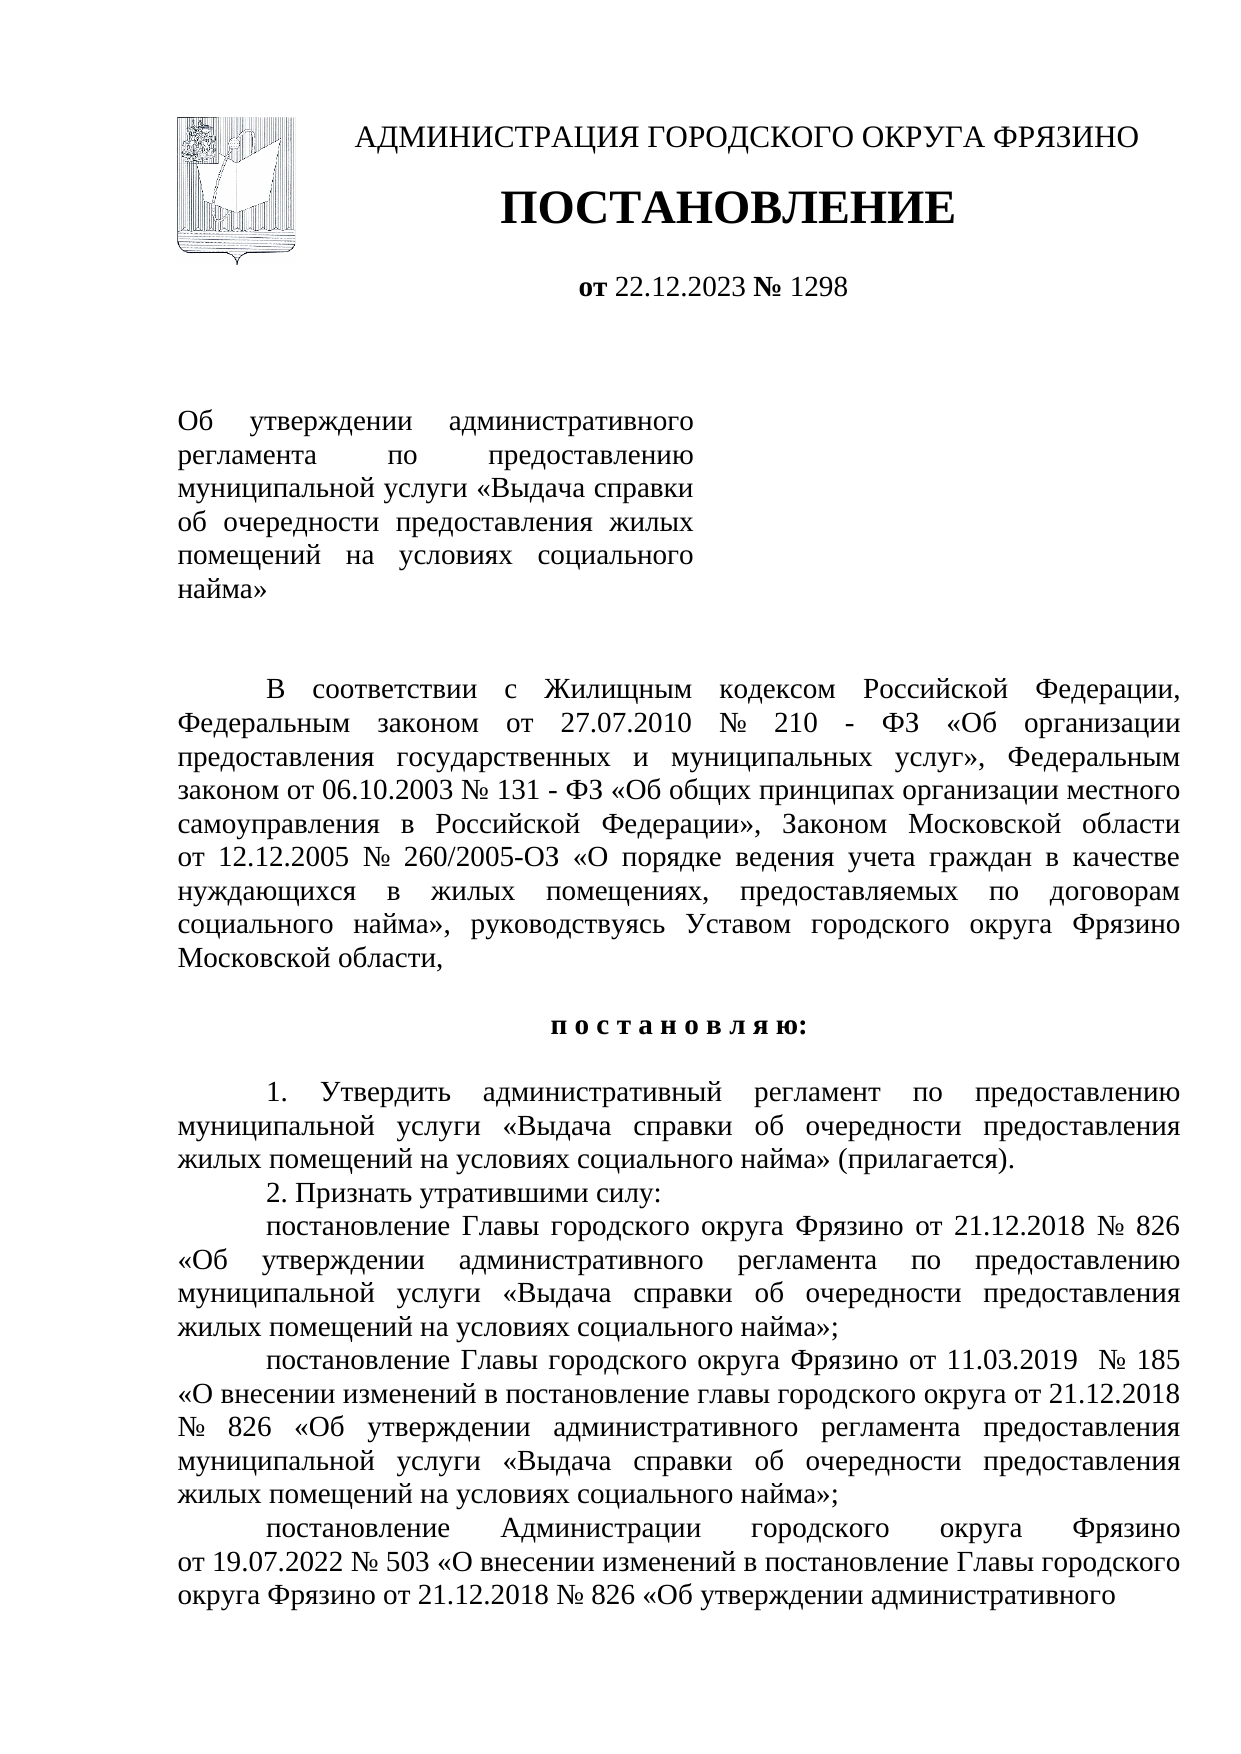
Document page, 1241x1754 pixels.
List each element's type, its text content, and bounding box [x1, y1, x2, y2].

subtitle ПОСТАНОВЛЕНИЕ [428, 179, 1181, 234]
text 1. Утвердить административный регламент по предоставлению муниципальной услуги «Выдача справки об очередности предоставления жилых помещений на условиях социального найма» (прилагается). [177, 1074, 1181, 1175]
text постановление Главы городского округа Фрязино от 11.03.2019 № 185 «О внесении изменений в постановление главы городского округа от 21.12.2018 № 826 «Об утверждении административного регламента предоставления муниципальной услуги «Выдача справки об очередности предоставления жилых помещений на условиях социального найма»; [177, 1342, 1181, 1510]
picture [177, 117, 296, 265]
text от 22.12.2023 № 1298 [369, 269, 1181, 303]
subtitle АДМИНИСТРАЦИЯ ГОРОДСКОГО ОКРУГА ФРЯЗИНО [354, 118, 1181, 154]
text постановление Главы городского округа Фрязино от 21.12.2018 № 826 «Об утверждении административного регламента по предоставлению муниципальной услуги «Выдача справки об очередности предоставления жилых помещений на условиях социального найма»; [177, 1208, 1181, 1342]
text п о с т а н о в л я ю: [177, 1007, 1181, 1041]
text постановление Администрации городского округа Фрязино от 19.07.2022 № 503 «О внесении изменений в постановление Главы городского округа Фрязино от 21.12.2018 № 826 «Об утверждении административного [177, 1510, 1181, 1611]
text В соответствии с Жилищным кодексом Российской Федерации, Федеральным законом от 27.07.2010 № 210 - ФЗ «Об организации предоставления государственных и муниципальных услуг», Федеральным законом от 06.10.2003 № 131 - ФЗ «Об общих принципах организации местного самоуправления в Российской Федерации», Законом Московской области от 12.12.2005 № 260/2005-ОЗ «О порядке ведения учета граждан в качестве нуждающихся в жилых помещениях, предоставляемых по договорам социального найма», руководствуясь Уставом городского округа Фрязино Московской области, [177, 672, 1181, 973]
text 2. Признать утратившими силу: [177, 1175, 1181, 1208]
text Об утверждении административного регламента по предоставлению муниципальной услуги «Выдача справки об очередности предоставления жилых помещений на условиях социального найма» [177, 403, 694, 604]
